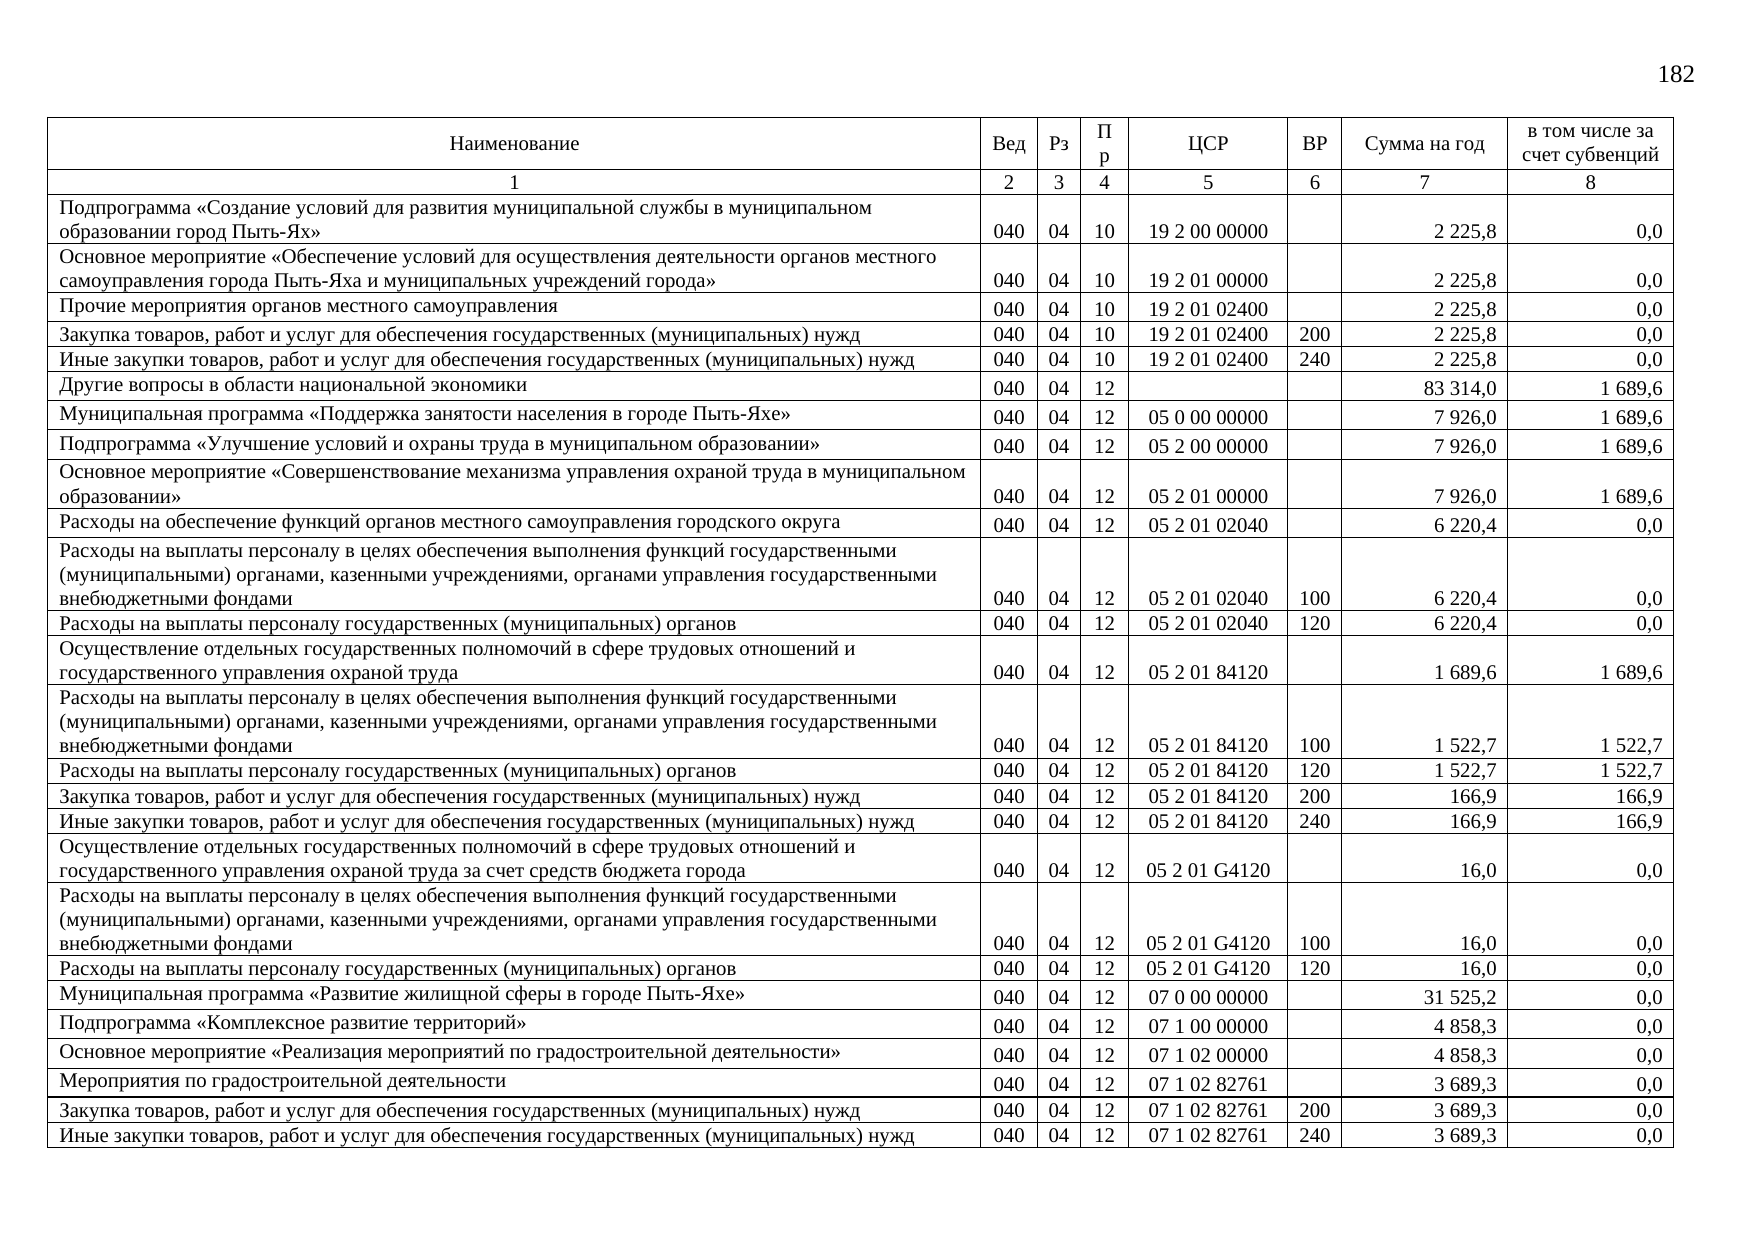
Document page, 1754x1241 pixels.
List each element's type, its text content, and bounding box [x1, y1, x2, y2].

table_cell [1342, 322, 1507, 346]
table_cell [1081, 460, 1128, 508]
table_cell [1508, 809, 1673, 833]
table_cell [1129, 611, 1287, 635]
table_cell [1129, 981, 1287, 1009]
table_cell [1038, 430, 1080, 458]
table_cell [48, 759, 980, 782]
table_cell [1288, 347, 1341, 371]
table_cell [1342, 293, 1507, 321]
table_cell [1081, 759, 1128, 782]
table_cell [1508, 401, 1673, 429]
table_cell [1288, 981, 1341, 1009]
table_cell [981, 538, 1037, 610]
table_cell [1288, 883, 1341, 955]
table_header ЦСР [1129, 118, 1287, 168]
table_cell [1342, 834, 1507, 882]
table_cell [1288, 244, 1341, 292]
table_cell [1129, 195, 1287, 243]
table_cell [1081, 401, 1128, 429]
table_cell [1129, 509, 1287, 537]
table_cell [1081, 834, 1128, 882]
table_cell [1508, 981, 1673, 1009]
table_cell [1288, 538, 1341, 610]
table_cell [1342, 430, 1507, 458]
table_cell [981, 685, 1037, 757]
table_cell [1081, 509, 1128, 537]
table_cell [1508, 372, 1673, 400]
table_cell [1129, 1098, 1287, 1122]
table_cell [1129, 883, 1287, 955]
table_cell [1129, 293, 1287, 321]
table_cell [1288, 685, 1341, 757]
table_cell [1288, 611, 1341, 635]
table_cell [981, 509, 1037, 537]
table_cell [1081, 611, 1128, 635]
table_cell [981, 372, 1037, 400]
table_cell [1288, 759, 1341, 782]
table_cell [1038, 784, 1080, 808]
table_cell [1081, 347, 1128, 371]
table_cell 7 [1342, 170, 1507, 194]
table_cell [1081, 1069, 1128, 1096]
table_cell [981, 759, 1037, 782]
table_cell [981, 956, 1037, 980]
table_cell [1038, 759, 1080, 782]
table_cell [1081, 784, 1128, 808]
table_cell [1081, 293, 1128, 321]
table_cell 5 [1129, 170, 1287, 194]
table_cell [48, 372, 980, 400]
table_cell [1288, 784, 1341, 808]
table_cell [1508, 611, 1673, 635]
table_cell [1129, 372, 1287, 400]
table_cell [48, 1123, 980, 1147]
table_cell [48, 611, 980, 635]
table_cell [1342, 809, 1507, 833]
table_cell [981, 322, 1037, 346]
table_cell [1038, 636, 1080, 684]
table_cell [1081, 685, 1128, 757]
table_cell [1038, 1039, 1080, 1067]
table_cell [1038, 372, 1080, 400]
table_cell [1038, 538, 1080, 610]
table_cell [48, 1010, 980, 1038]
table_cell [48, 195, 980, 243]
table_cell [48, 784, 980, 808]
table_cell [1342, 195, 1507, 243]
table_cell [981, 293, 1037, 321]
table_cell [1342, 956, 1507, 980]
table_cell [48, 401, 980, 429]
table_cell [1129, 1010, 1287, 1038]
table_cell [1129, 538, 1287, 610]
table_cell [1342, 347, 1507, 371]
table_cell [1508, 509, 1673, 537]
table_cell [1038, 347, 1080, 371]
table_cell 6 [1288, 170, 1341, 194]
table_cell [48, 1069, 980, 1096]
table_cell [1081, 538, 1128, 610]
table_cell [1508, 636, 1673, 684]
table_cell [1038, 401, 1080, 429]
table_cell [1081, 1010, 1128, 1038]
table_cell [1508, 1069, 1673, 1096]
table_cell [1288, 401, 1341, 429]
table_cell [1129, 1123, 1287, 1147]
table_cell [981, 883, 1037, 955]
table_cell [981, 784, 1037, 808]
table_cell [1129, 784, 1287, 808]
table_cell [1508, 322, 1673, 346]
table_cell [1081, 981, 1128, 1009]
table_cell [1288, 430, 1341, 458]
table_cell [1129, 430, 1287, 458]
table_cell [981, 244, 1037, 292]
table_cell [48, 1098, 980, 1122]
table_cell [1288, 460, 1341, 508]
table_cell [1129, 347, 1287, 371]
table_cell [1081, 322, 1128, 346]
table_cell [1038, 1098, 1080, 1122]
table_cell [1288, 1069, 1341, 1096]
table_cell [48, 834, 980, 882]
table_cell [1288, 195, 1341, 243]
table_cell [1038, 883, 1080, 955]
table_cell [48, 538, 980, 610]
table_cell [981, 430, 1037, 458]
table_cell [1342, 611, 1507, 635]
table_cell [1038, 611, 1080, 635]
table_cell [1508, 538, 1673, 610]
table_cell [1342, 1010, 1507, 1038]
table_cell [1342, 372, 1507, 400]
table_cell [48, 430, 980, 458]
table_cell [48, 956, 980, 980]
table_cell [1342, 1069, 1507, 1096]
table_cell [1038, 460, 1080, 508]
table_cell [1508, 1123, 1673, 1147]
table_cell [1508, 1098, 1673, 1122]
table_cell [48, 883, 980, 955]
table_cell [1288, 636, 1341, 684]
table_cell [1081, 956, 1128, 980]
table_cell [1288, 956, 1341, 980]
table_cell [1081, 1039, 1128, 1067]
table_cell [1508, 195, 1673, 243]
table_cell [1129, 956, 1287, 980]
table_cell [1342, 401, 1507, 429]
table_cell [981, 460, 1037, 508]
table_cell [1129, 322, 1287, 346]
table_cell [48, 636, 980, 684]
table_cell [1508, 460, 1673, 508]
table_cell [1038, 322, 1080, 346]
table_cell 3 [1038, 170, 1080, 194]
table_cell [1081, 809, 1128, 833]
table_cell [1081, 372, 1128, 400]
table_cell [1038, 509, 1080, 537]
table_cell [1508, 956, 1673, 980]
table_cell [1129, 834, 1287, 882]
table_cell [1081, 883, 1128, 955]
table_header Сумма на год [1342, 118, 1507, 168]
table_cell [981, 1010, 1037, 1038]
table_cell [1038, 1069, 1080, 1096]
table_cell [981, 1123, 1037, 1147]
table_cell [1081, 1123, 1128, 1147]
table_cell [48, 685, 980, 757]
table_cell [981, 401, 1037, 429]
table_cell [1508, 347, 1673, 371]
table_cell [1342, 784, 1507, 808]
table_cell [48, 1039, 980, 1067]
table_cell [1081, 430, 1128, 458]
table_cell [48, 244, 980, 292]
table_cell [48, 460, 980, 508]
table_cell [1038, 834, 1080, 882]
table_header Наименование [48, 118, 980, 168]
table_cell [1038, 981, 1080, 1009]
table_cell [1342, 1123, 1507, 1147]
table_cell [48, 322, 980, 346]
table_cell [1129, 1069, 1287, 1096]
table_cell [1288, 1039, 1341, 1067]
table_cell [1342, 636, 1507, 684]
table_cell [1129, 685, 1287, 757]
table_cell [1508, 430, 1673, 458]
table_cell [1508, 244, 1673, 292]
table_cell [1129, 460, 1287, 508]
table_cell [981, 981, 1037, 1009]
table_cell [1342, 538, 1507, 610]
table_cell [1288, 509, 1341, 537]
table_header ВР [1288, 118, 1341, 168]
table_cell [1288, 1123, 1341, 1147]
table_cell 4 [1081, 170, 1128, 194]
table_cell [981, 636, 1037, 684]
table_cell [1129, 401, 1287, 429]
table_cell 2 [981, 170, 1037, 194]
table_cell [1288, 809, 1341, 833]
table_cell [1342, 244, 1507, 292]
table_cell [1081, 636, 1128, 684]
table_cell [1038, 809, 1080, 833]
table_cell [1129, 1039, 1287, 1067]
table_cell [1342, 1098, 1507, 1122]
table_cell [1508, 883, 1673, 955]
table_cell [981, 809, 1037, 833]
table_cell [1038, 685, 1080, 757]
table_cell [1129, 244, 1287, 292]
table_cell 1 [48, 170, 980, 194]
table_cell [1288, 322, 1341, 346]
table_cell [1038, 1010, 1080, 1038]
table_header Вед [981, 118, 1037, 168]
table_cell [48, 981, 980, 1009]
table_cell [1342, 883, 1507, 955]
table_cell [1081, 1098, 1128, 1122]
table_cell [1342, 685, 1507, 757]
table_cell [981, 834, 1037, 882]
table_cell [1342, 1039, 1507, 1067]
table_header Рз [1038, 118, 1080, 168]
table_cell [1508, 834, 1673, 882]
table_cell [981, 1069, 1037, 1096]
table_header в том числе за счет субвенций из бюджета автономного округа [1508, 118, 1673, 168]
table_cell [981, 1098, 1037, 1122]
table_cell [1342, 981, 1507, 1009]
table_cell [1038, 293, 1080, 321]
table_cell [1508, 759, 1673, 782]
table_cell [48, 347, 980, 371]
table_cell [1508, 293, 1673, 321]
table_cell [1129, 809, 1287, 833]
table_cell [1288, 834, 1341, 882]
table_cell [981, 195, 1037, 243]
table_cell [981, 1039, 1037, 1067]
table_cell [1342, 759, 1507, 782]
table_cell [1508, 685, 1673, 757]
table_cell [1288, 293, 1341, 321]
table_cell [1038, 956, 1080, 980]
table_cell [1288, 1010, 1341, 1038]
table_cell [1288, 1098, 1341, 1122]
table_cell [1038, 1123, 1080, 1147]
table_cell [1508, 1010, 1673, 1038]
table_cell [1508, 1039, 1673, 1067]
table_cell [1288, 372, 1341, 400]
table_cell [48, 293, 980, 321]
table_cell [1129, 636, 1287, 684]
table_cell 8 [1508, 170, 1673, 194]
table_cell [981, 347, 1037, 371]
table_header Пр [1081, 118, 1128, 168]
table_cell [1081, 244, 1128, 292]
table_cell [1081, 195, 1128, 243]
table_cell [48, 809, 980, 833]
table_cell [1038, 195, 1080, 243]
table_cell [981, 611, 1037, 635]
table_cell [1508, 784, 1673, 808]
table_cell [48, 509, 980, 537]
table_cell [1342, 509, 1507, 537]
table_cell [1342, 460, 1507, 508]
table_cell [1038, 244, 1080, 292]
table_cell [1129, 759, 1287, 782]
